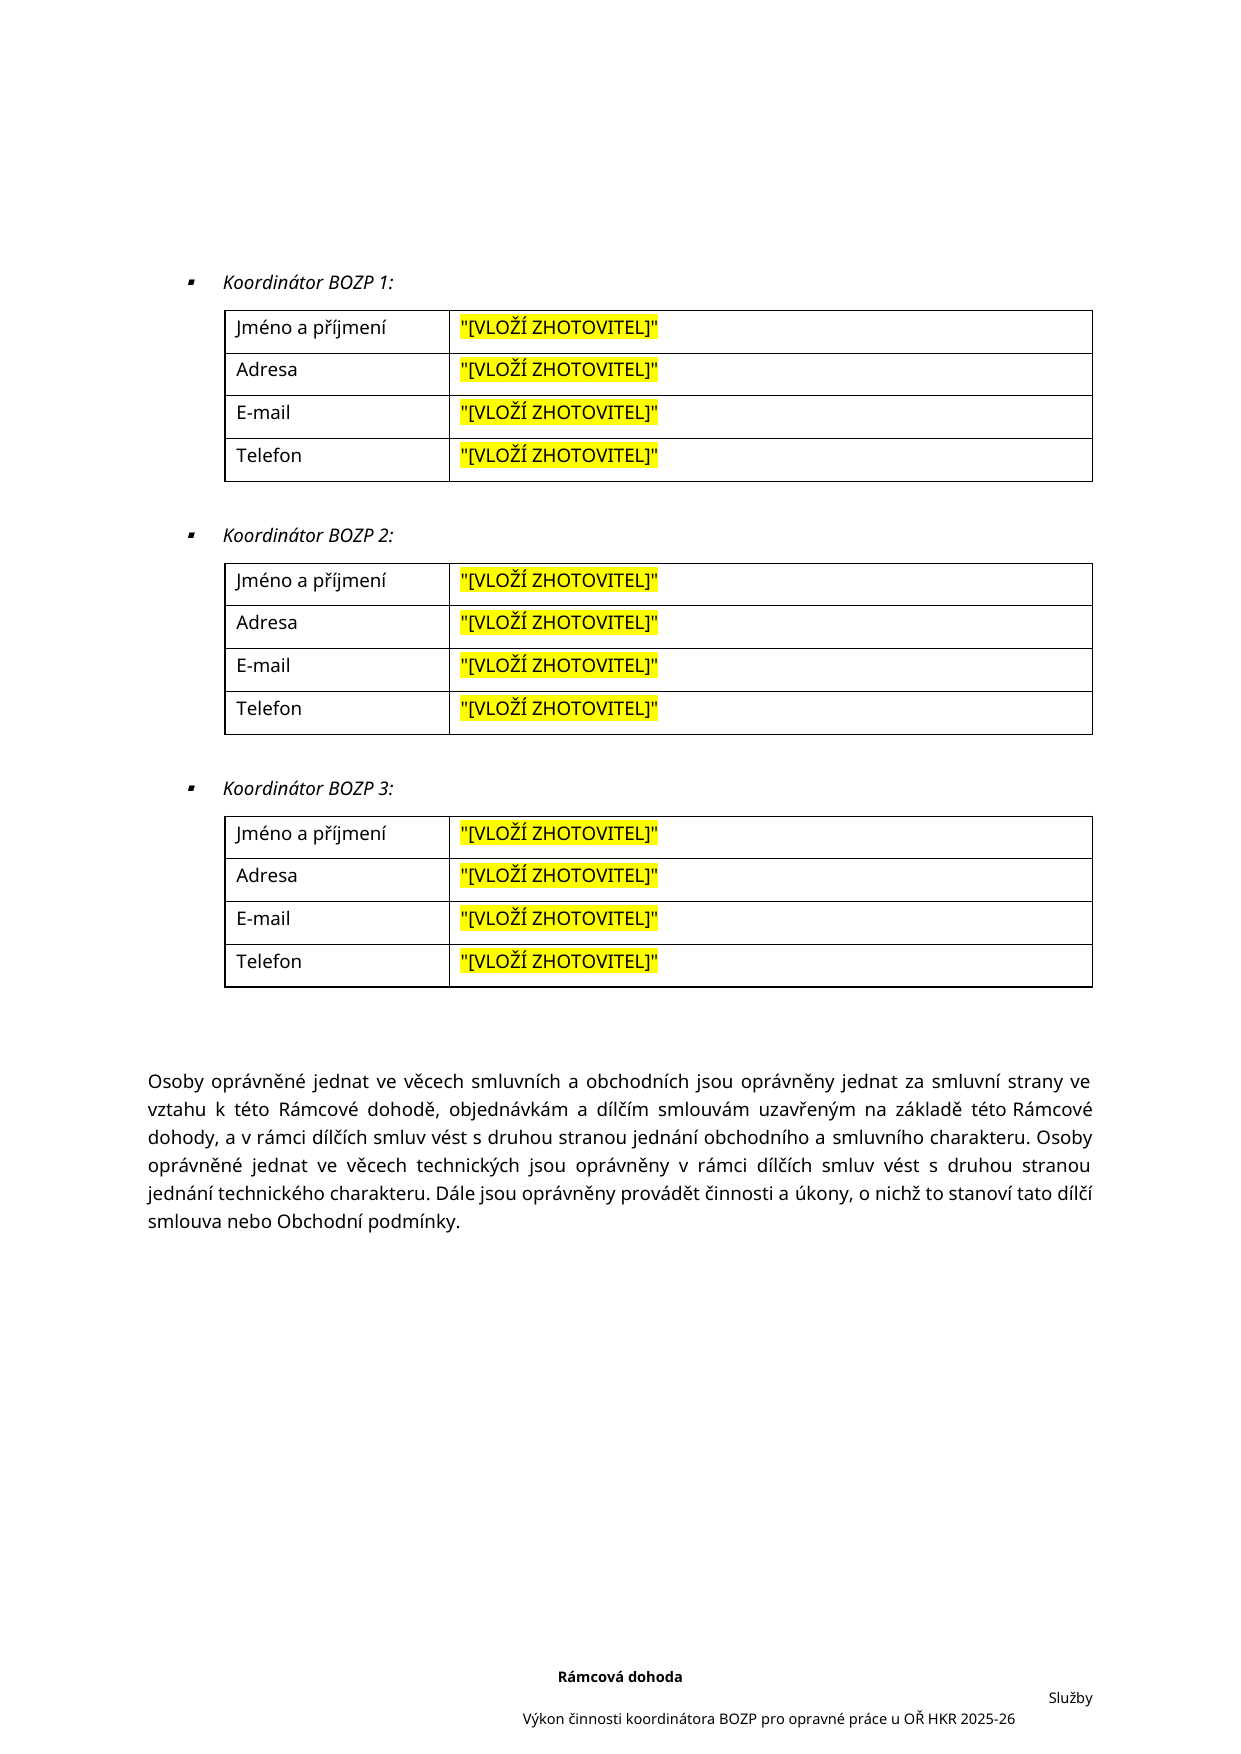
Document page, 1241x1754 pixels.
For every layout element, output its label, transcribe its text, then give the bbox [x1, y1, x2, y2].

text Osoby oprávněné jednat ve věcech smluvních a obchodních jsou oprávněny jednat za smluvní strany ve vztahu k této Rámcové dohodě, objednávkám a dílčím smlouvám uzavřeným na základě této Rámcové dohody, a v rámci dílčích smluv vést s druhou stranou jednání obchodního a smluvního charakteru. Osoby oprávněné jednat ve věcech technických jsou oprávněny v rámci dílčích smluv vést s druhou stranou jednání technického charakteru. Dále jsou oprávněny provádět činnosti a úkony, o nichž to stanoví tato dílčí smlouva nebo Obchodní podmínky. [148, 1068, 1093, 1234]
table_cell "[VLOŽÍ ZHOTOVITEL]" [450, 396, 1092, 438]
list Koordinátor BOZP 3: [185, 775, 1093, 801]
table_cell "[VLOŽÍ ZHOTOVITEL]" [450, 859, 1092, 901]
table_cell "[VLOŽÍ ZHOTOVITEL]" [450, 649, 1092, 691]
table_header "[VLOŽÍ ZHOTOVITEL]" [450, 564, 1092, 605]
table_cell E-mail [226, 649, 449, 691]
table_cell Adresa [226, 354, 449, 395]
table_cell "[VLOŽÍ ZHOTOVITEL]" [450, 902, 1092, 944]
table_cell Telefon [226, 439, 449, 481]
table_cell "[VLOŽÍ ZHOTOVITEL]" [450, 439, 1092, 481]
table_cell Telefon [226, 945, 449, 986]
table_cell E-mail [226, 396, 449, 438]
table_header Jméno a příjmení [226, 564, 449, 605]
table_header "[VLOŽÍ ZHOTOVITEL]" [450, 311, 1092, 352]
table_cell Adresa [226, 859, 449, 901]
table_header Jméno a příjmení [226, 311, 449, 352]
list Koordinátor BOZP 1: [185, 269, 1093, 295]
table_cell E-mail [226, 902, 449, 944]
table_cell "[VLOŽÍ ZHOTOVITEL]" [450, 606, 1092, 648]
table_cell Adresa [226, 606, 449, 648]
table_cell "[VLOŽÍ ZHOTOVITEL]" [450, 945, 1092, 986]
table_cell "[VLOŽÍ ZHOTOVITEL]" [450, 692, 1092, 733]
table_header Jméno a příjmení [226, 817, 449, 858]
list Koordinátor BOZP 2: [185, 522, 1093, 548]
table_cell Telefon [226, 692, 449, 733]
table_header "[VLOŽÍ ZHOTOVITEL]" [450, 817, 1092, 858]
table_cell "[VLOŽÍ ZHOTOVITEL]" [450, 354, 1092, 395]
